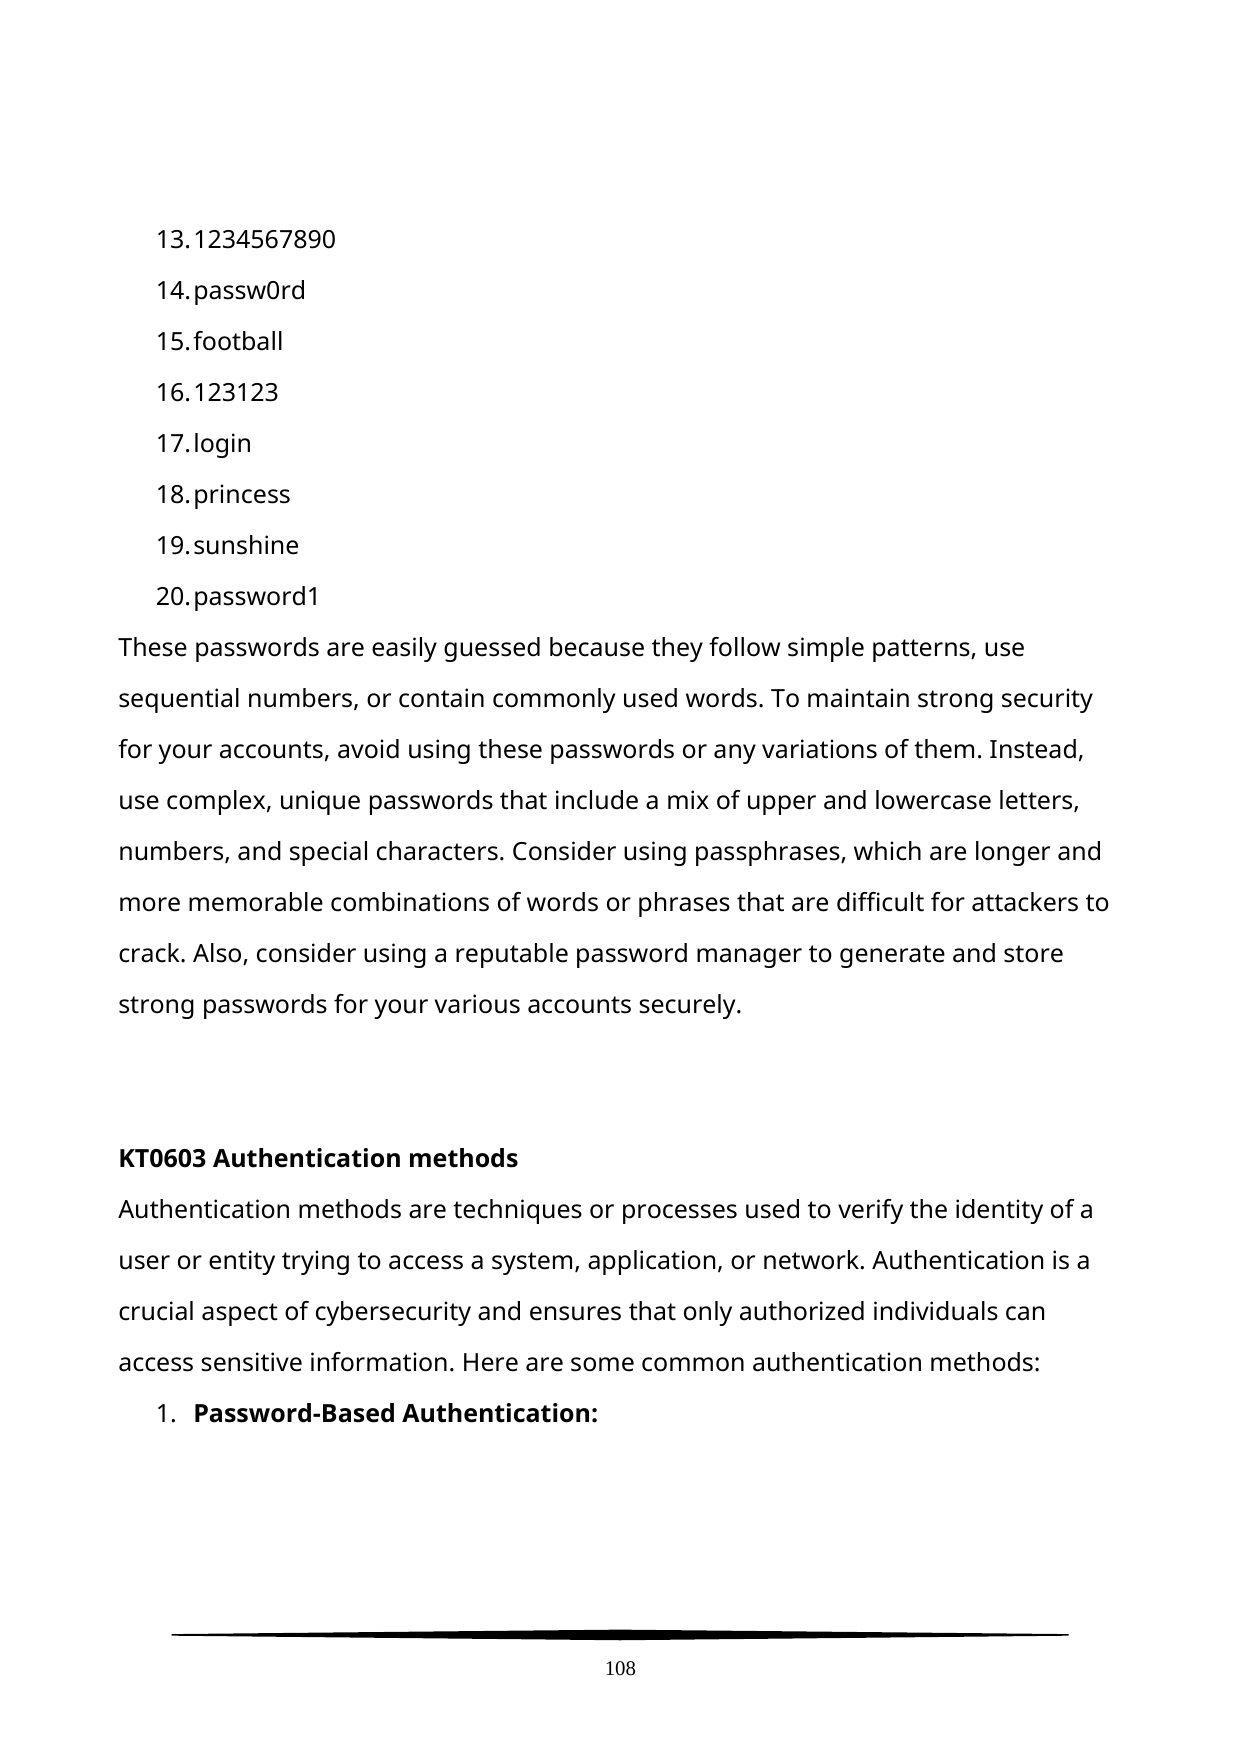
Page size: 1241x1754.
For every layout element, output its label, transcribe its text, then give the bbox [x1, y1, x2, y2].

list Password-Based Authentication: [156, 1396, 1122, 1429]
list princess [156, 477, 1122, 511]
list sunshine [156, 528, 1122, 562]
text Authentication methods are techniques or processes used to verify the identity of a user or entity trying to access a system, application, or network. Authentication is a crucial aspect of cybersecurity and ensures that only authorized individuals can access sensitive information. Here are some common authentication methods: [118, 1191, 1122, 1378]
list football [156, 324, 1122, 358]
list login [156, 426, 1122, 460]
list passw0rd [156, 273, 1122, 307]
list 123123 [156, 375, 1122, 409]
text KT0603 Authentication methods [118, 1140, 1122, 1174]
list password1 [156, 579, 1122, 613]
text These passwords are easily guessed because they follow simple patterns, use sequential numbers, or contain commonly used words. To maintain strong security for your accounts, avoid using these passwords or any variations of them. Instead, use complex, unique passwords that include a mix of upper and lowercase letters, numbers, and special characters. Consider using passphrases, which are longer and more memorable combinations of words or phrases that are difficult for attackers to crack. Also, consider using a reputable password manager to generate and store strong passwords for your various accounts securely. [118, 630, 1122, 1021]
list 1234567890 [156, 222, 1122, 256]
